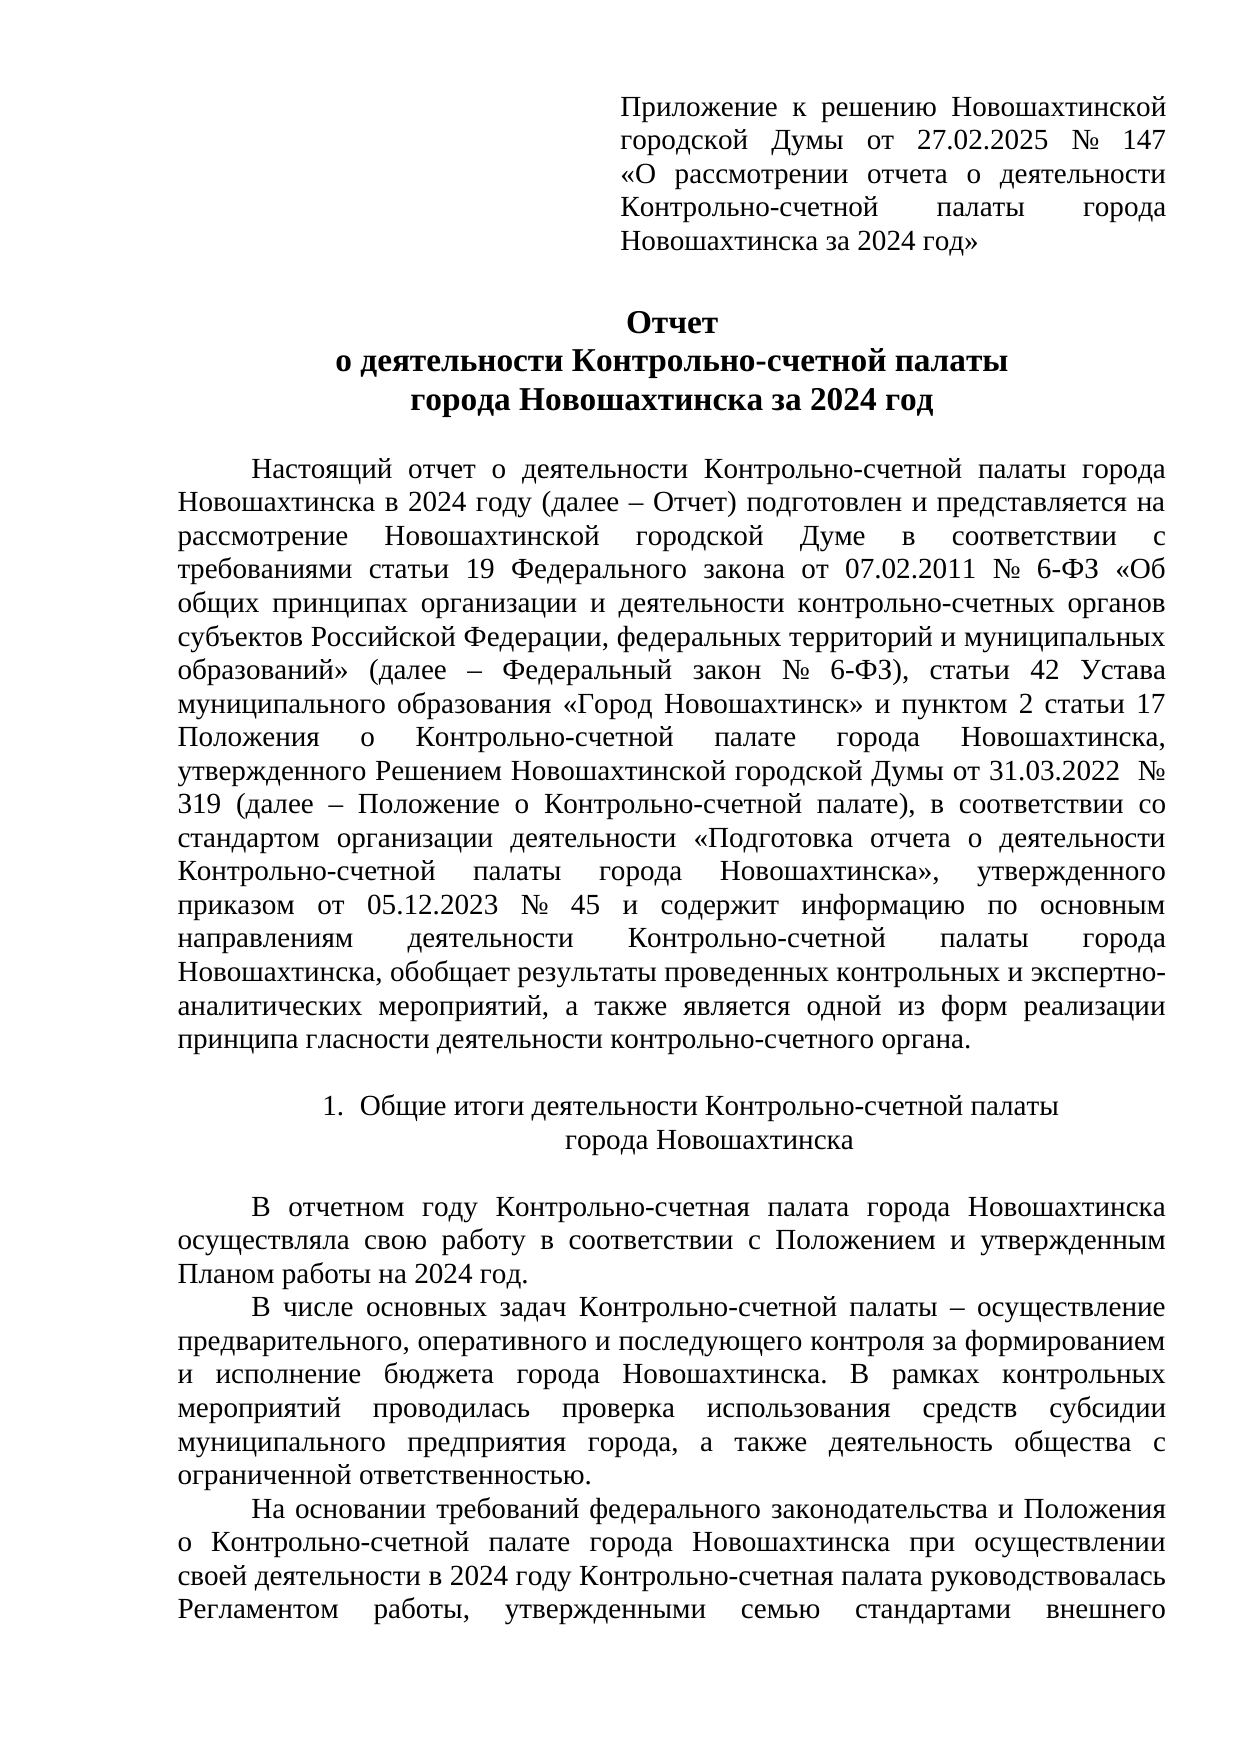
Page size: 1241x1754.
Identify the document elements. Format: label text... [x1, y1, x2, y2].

list Общие итоги деятельности Контрольно-счетной палаты города Новошахтинска [215, 1088, 1167, 1155]
text В отчетном году Контрольно-счетная палата города Новошахтинска осуществляла свою работу в соответствии с Положением и утвержденным Планом работы на 2024 год. [177, 1189, 1167, 1289]
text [177, 1491, 1167, 1625]
text города Новошахтинска за 2024 год [177, 379, 1167, 417]
text Настоящий отчет о деятельности Контрольно-счетной палаты города Новошахтинска в 2024 году (далее – Отчет) подготовлен и представляется на рассмотрение Новошахтинской городской Думе в соответствии с требованиями статьи 19 Федерального закона от 07.02.2011 № 6-ФЗ «Об общих принципах организации и деятельности контрольно-счетных органов субъектов Российской Федерации, федеральных территорий и муниципальных образований» (далее – Федеральный закон № 6-ФЗ), статьи 42 Устава муниципального образования «Город Новошахтинск» и пунктом 2 статьи 17 Положения о Контрольно-счетной палате города Новошахтинска, утвержденного Решением Новошахтинской городской Думы от 31.03.2022 № 319 (далее – Положение о Контрольно-счетной палате), в соответствии со стандартом организации деятельности «Подготовка отчета о деятельности Контрольно-счетной палаты города Новошахтинска», утвержденного приказом от 05.12.2023 № 45 и содержит информацию по основным направлениям деятельности Контрольно-счетной палаты города Новошахтинска, обобщает результаты проведенных контрольных и экспертно-аналитических мероприятий, а также является одной из форм реализации принципа гласности деятельности контрольно-счетного органа. [177, 451, 1167, 1055]
text В числе основных задач Контрольно-счетной палаты – осуществление предварительного, оперативного и последующего контроля за формированием и исполнение бюджета города Новошахтинска. В рамках контрольных мероприятий проводилась проверка использования средств субсидии муниципального предприятия города, а также деятельность общества с ограниченной ответственностью. [177, 1289, 1167, 1491]
text Отчет [177, 302, 1167, 341]
text Приложение к решению Новошахтинской городской Думы от 27.02.2025 № 147 «О рассмотрении отчета о деятельности Контрольно-счетной палаты города Новошахтинска за 2024 год» [620, 89, 1167, 256]
text о деятельности Контрольно-счетной палаты [177, 341, 1167, 379]
